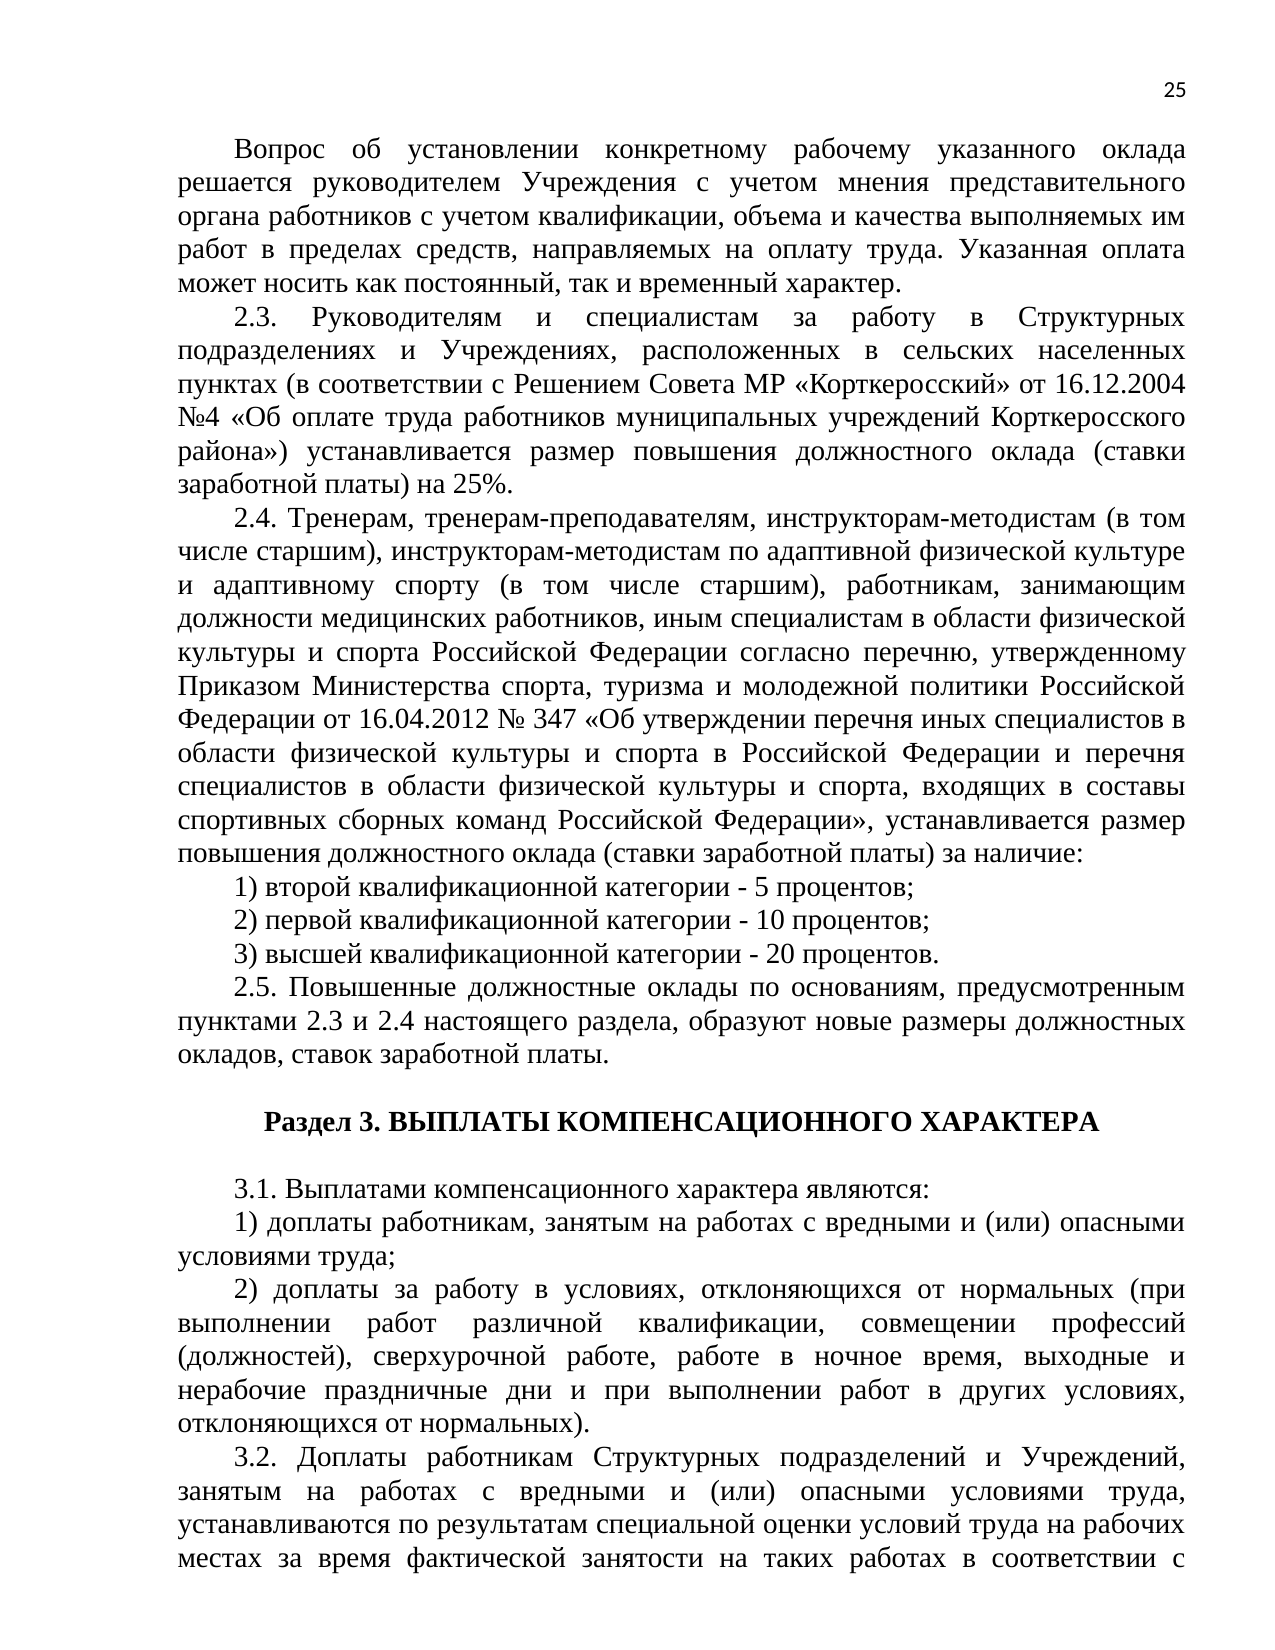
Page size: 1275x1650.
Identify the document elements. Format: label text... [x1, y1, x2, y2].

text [177, 1439, 1186, 1573]
text 1) второй квалификационной категории - 5 процентов; [177, 869, 1186, 902]
text 3.1. Выплатами компенсационного характера являются: [177, 1171, 1186, 1204]
text 2.3. Руководителям и специалистам за работу в Структурных подразделениях и Учреждениях, расположенных в сельских населенных пунктах (в соответствии с Решением Совета МР «Корткеросский» от 16.12.2004 №4 «Об оплате труда работников муниципальных учреждений Корткеросского района») устанавливается размер повышения должностного оклада (ставки заработной платы) на 25%. [177, 299, 1186, 500]
text 2) первой квалификационной категории - 10 процентов; [177, 902, 1186, 936]
text 1) доплаты работникам, занятым на работах с вредными и (или) опасными условиями труда; [177, 1204, 1186, 1271]
text Раздел 3. ВЫПЛАТЫ КОМПЕНСАЦИОННОГО ХАРАКТЕРА [177, 1104, 1186, 1137]
text 3) высшей квалификационной категории - 20 процентов. [177, 936, 1186, 969]
text 2.4. Тренерам, тренерам-преподавателям, инструкторам-методистам (в том числе старшим), инструкторам-методистам по адаптивной физической культуре и адаптивному спорту (в том числе старшим), работникам, занимающим должности медицинских работников, иным специалистам в области физической культуры и спорта Российской Федерации согласно перечню, утвержденному Приказом Министерства спорта, туризма и молодежной политики Российской Федерации от 16.04.2012 № 347 «Об утверждении перечня иных специалистов в области физической культуры и спорта в Российской Федерации и перечня специалистов в области физической культуры и спорта, входящих в составы спортивных сборных команд Российской Федерации», устанавливается размер повышения должностного оклада (ставки заработной платы) за наличие: [177, 500, 1186, 869]
text 2) доплаты за работу в условиях, отклоняющихся от нормальных (при выполнении работ различной квалификации, совмещении профессий (должностей), сверхурочной работе, работе в ночное время, выходные и нерабочие праздничные дни и при выполнении работ в других условиях, отклоняющихся от нормальных). [177, 1271, 1186, 1439]
text 2.5. Повышенные должностные оклады по основаниям, предусмотренным пунктами 2.3 и 2.4 настоящего раздела, образуют новые размеры должностных окладов, ставок заработной платы. [177, 969, 1186, 1070]
text Вопрос об установлении конкретному рабочему указанного оклада решается руководителем Учреждения с учетом мнения представительного органа работников с учетом квалификации, объема и качества выполняемых им работ в пределах средств, направляемых на оплату труда. Указанная оплата может носить как постоянный, так и временный характер. [177, 131, 1186, 299]
